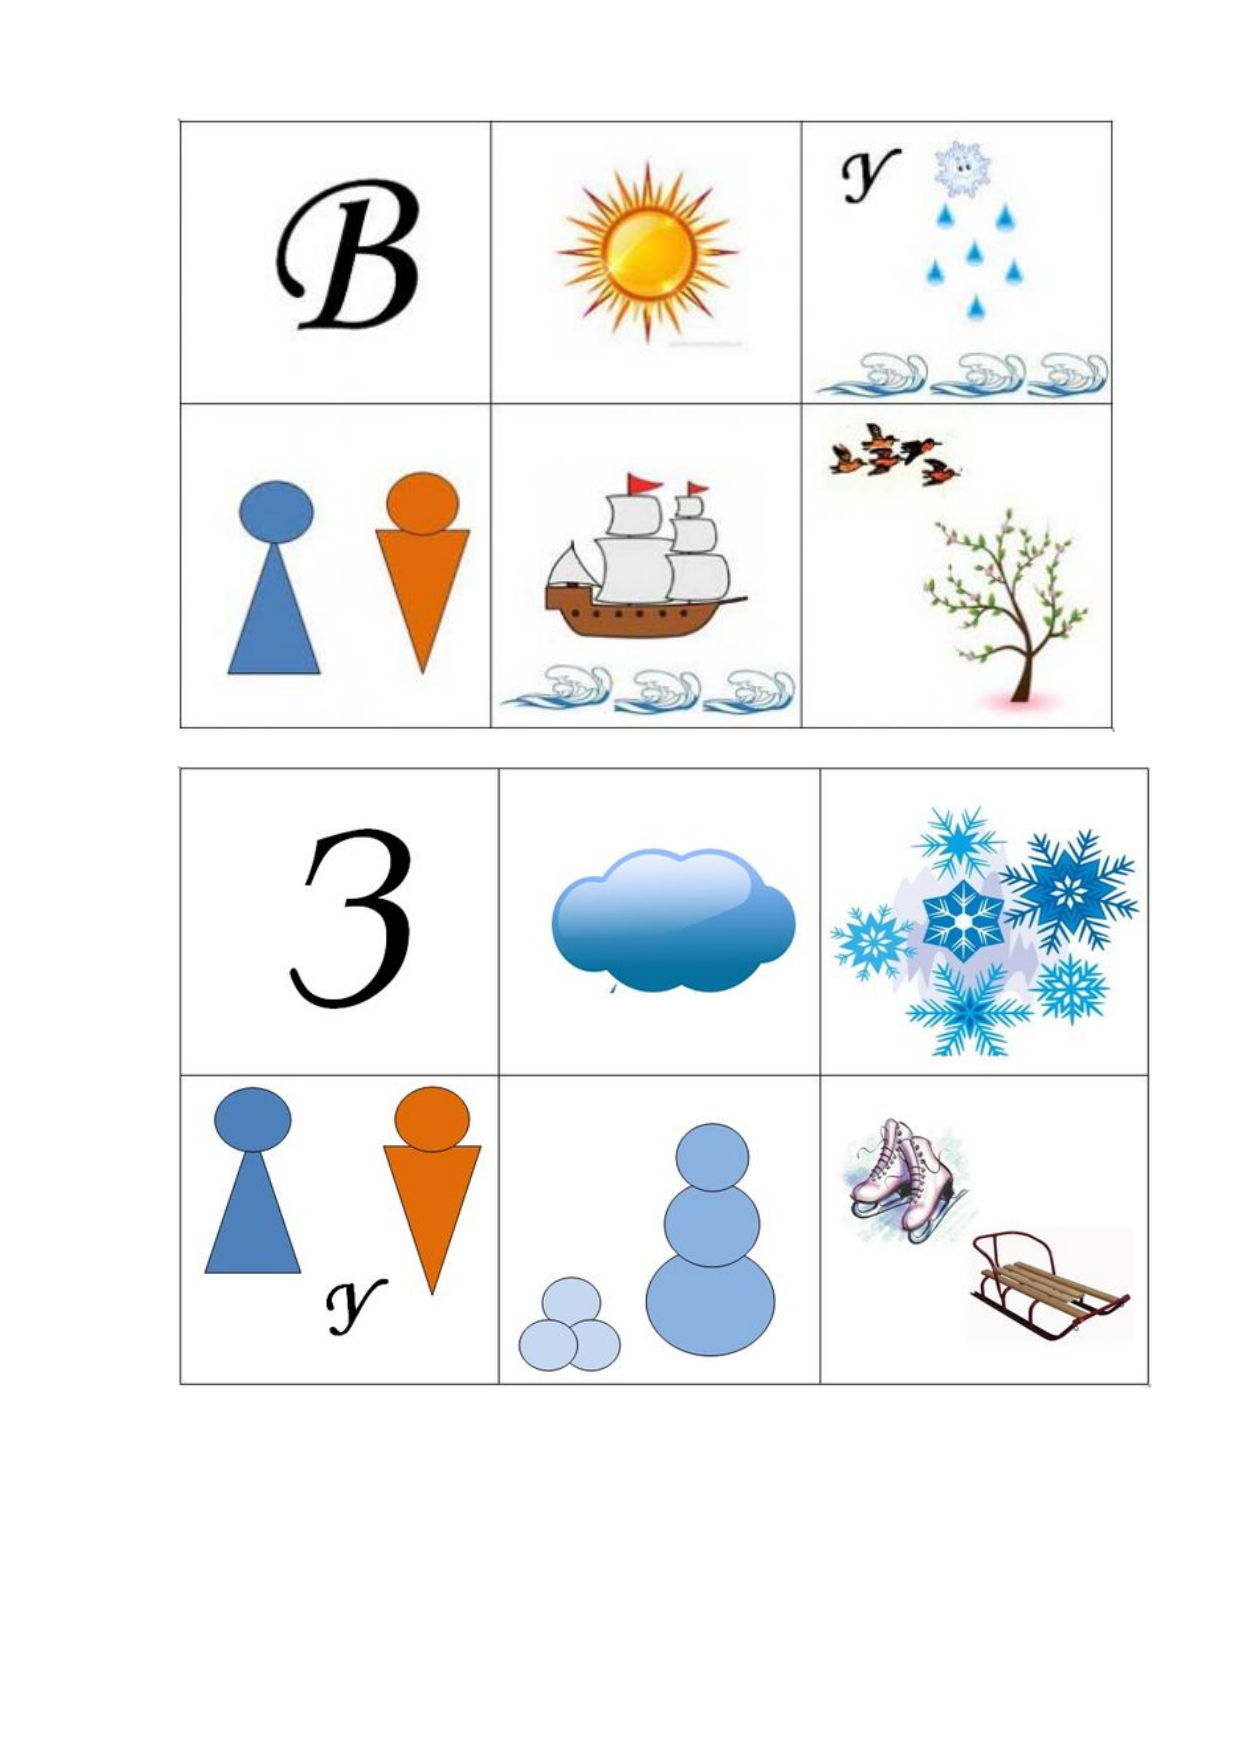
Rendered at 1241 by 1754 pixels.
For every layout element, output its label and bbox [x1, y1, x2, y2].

picture [177, 766, 1152, 1388]
picture [177, 118, 1115, 732]
